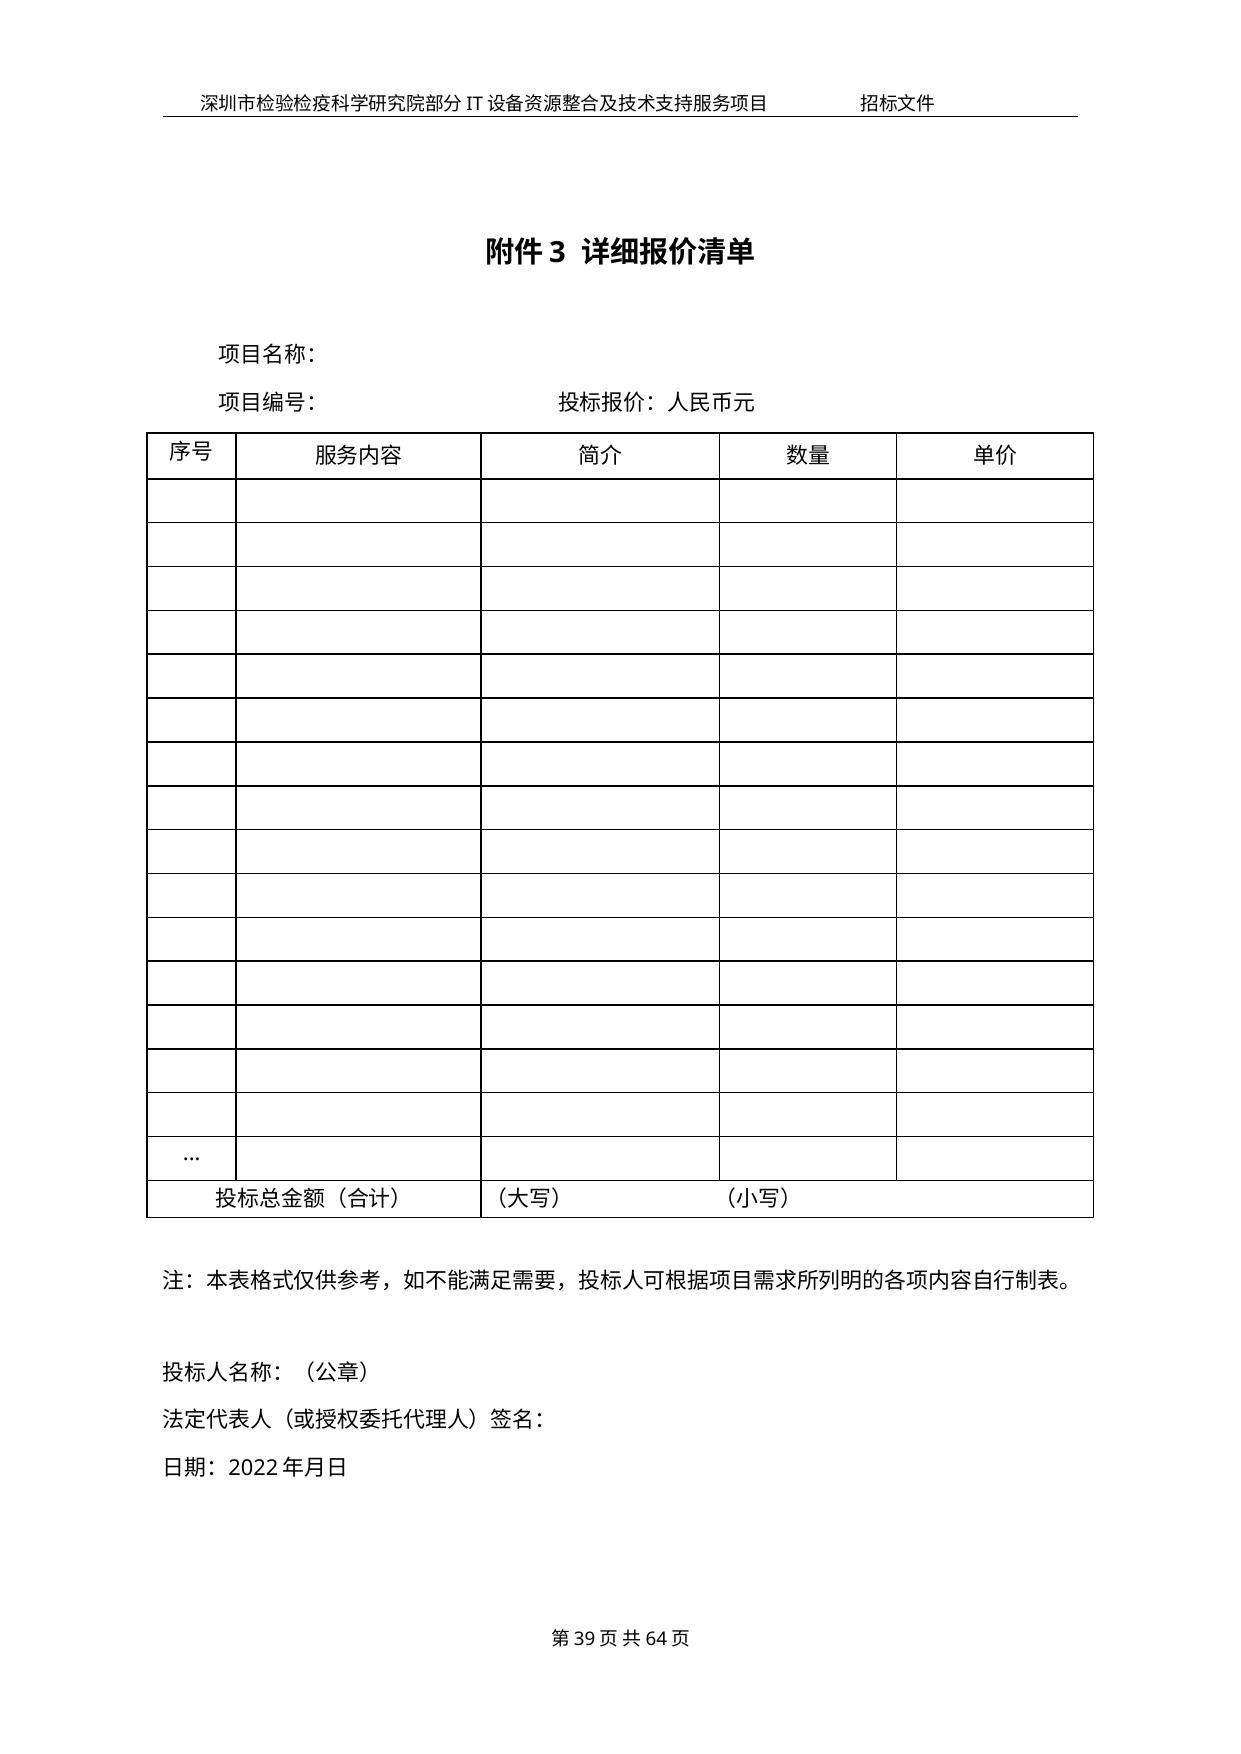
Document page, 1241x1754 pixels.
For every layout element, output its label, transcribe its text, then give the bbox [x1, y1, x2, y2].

table_cell [237, 1137, 480, 1179]
table_cell [148, 1050, 235, 1092]
table_cell [237, 874, 480, 916]
table_cell 投标总金额（合计） [148, 1181, 480, 1217]
table_cell [897, 567, 1093, 609]
table_cell [482, 918, 719, 960]
table_cell [148, 611, 235, 653]
table_cell [148, 918, 235, 960]
table_cell [148, 743, 235, 785]
table_header 单价 [897, 434, 1093, 478]
table_cell [720, 1006, 896, 1048]
table_cell [482, 480, 719, 522]
table_cell [237, 567, 480, 609]
table_cell [237, 523, 480, 566]
table_cell [720, 874, 896, 916]
table_cell [148, 655, 235, 697]
table_cell [237, 611, 480, 653]
table_header 数量 [720, 434, 896, 478]
text 项目名称： [162, 337, 1078, 369]
table_cell [482, 1006, 719, 1048]
table_cell （大写） （小写） [482, 1181, 1093, 1217]
table_cell [720, 918, 896, 960]
table_header 序号 [148, 434, 235, 478]
table_cell [237, 655, 480, 697]
table_cell [720, 1093, 896, 1136]
text 项目编号： 投标报价：人民币元 [162, 385, 1078, 416]
text 注：本表格式仅供参考，如不能满足需要，投标人可根据项目需求所列明的各项内容自行制表。 [162, 1263, 1078, 1294]
table_cell [720, 743, 896, 785]
table_cell [482, 787, 719, 829]
table_cell [482, 830, 719, 873]
subtitle 附件3 详细报价清单 [162, 229, 1078, 271]
table_cell [897, 918, 1093, 960]
table_cell [482, 874, 719, 916]
table_cell [897, 874, 1093, 916]
table_cell [148, 962, 235, 1004]
table_cell [237, 962, 480, 1004]
table_cell [148, 1006, 235, 1048]
table_cell [148, 567, 235, 609]
table_cell [482, 1137, 719, 1179]
table_cell [720, 655, 896, 697]
table_cell [237, 787, 480, 829]
table_header 服务内容 [237, 434, 480, 478]
table_cell [237, 1006, 480, 1048]
table_cell [897, 523, 1093, 566]
table_cell [482, 1093, 719, 1136]
table_cell [148, 874, 235, 916]
table_header 简介 [482, 434, 719, 478]
table_cell [720, 787, 896, 829]
table_cell [897, 962, 1093, 1004]
table_cell [897, 787, 1093, 829]
text 日期：2022年月日 [162, 1450, 1078, 1482]
table_cell [897, 1050, 1093, 1092]
table_cell [720, 699, 896, 741]
table_cell [720, 480, 896, 522]
table_cell [720, 1050, 896, 1092]
table_cell [720, 611, 896, 653]
table_cell [720, 962, 896, 1004]
table_cell [897, 1093, 1093, 1136]
table_cell [482, 523, 719, 566]
table_cell [148, 1093, 235, 1136]
table_cell [720, 523, 896, 566]
table_cell [482, 743, 719, 785]
table_cell [237, 830, 480, 873]
text 投标人名称：（公章） [162, 1355, 1078, 1387]
table_cell [237, 743, 480, 785]
table_cell [148, 523, 235, 566]
table_cell [897, 830, 1093, 873]
text 法定代表人（或授权委托代理人）签名： [162, 1402, 1078, 1434]
table_cell [897, 1137, 1093, 1179]
table_cell [897, 743, 1093, 785]
table_cell [720, 567, 896, 609]
table_cell [237, 1093, 480, 1136]
table_cell [897, 699, 1093, 741]
table_cell [482, 962, 719, 1004]
table_cell [148, 787, 235, 829]
table_cell [148, 699, 235, 741]
table_cell [897, 655, 1093, 697]
table_cell [237, 699, 480, 741]
table_cell [720, 830, 896, 873]
table_cell [897, 480, 1093, 522]
table_cell [897, 1006, 1093, 1048]
table_cell [482, 567, 719, 609]
table_cell [237, 1050, 480, 1092]
table_cell ... [148, 1137, 235, 1179]
table_cell [482, 1050, 719, 1092]
table_cell [720, 1137, 896, 1179]
table_cell [897, 611, 1093, 653]
table_cell [148, 480, 235, 522]
table_cell [237, 918, 480, 960]
table_cell [482, 655, 719, 697]
table_cell [237, 480, 480, 522]
table_cell [148, 830, 235, 873]
table_cell [482, 611, 719, 653]
table_cell [482, 699, 719, 741]
